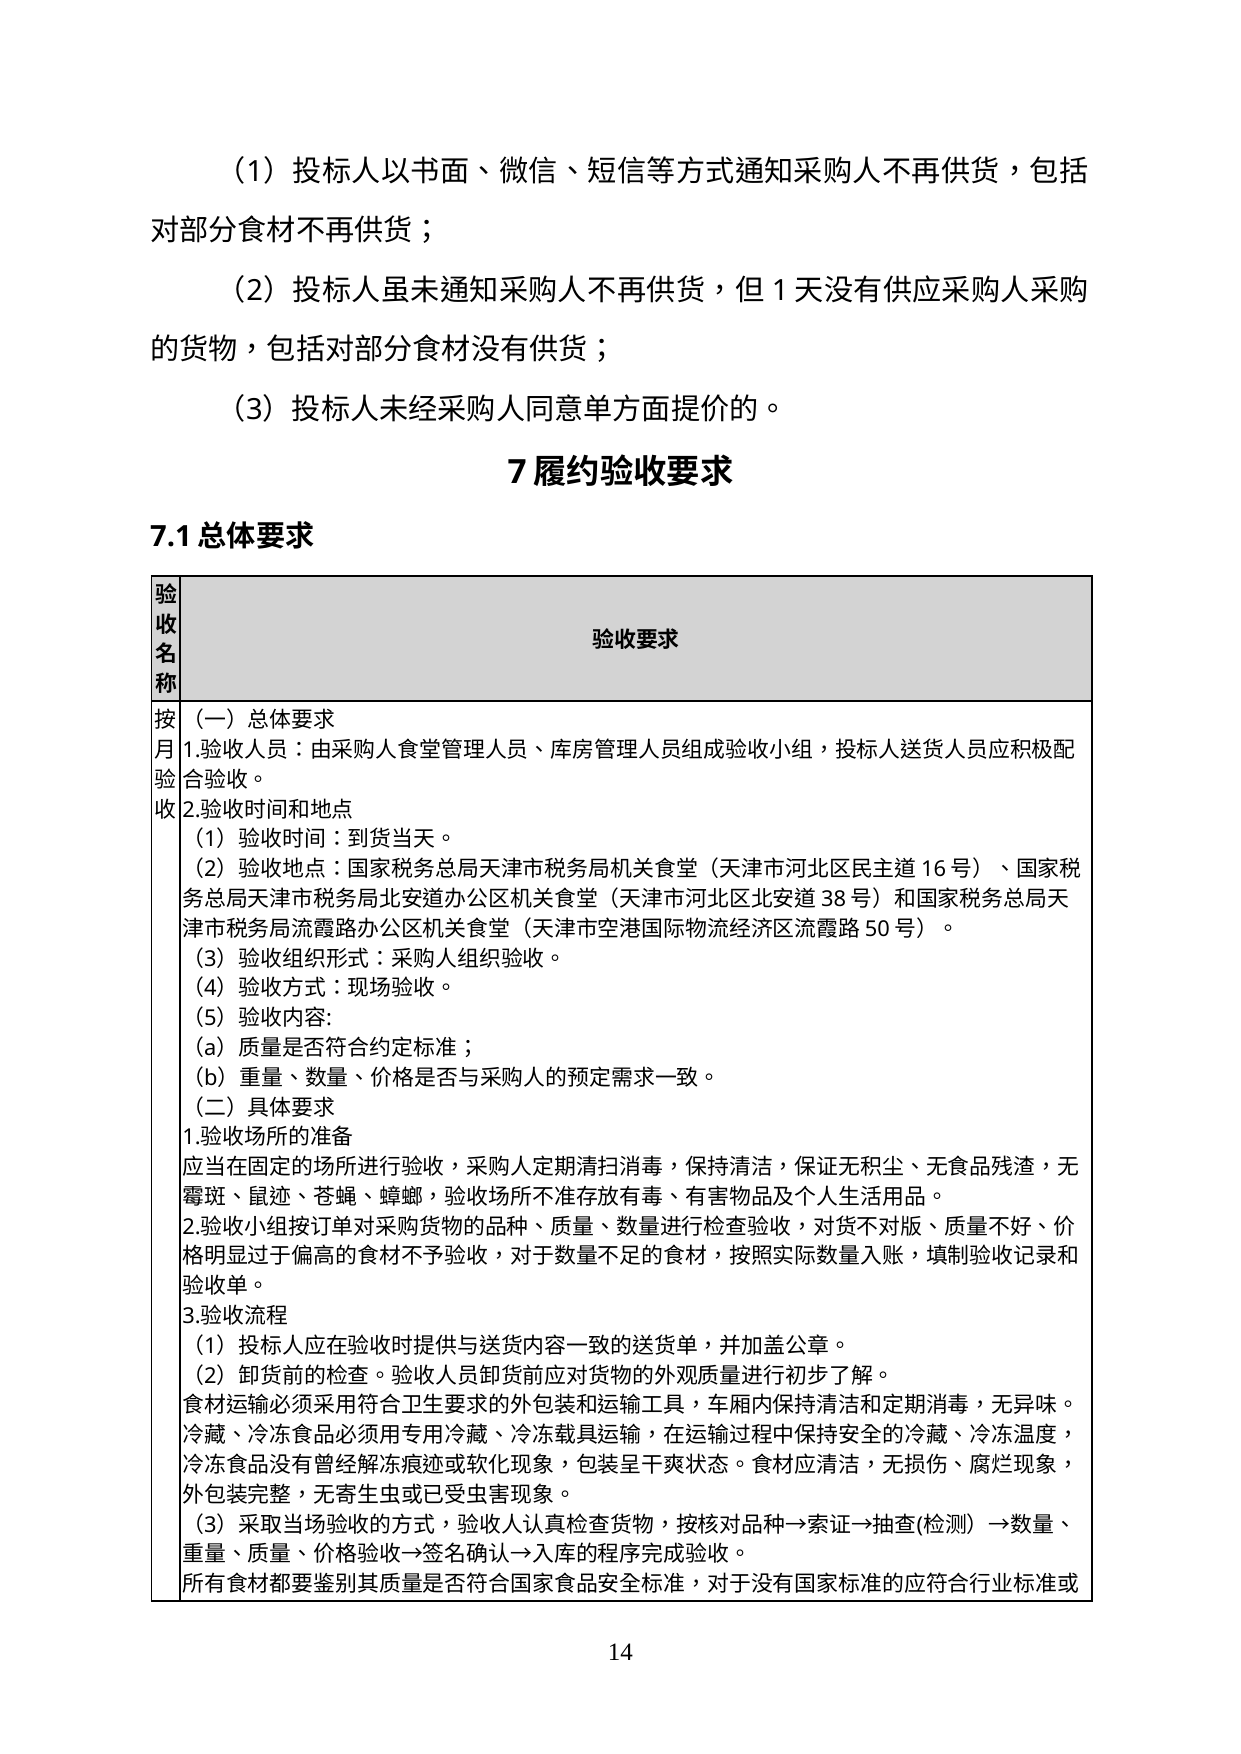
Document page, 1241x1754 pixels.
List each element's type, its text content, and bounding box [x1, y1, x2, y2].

table_header 验收名称 [152, 577, 179, 700]
text （1）投标人以书面、微信、短信等方式通知采购人不再供货，包括对部分食材不再供货； [150, 150, 1090, 249]
table_header 验收要求 [181, 577, 1091, 700]
text （2）投标人虽未通知采购人不再供货，但1天没有供应采购人采购的货物，包括对部分食材没有供货； [150, 269, 1090, 368]
subtitle 7.1总体要求 [150, 516, 1090, 555]
text （3）投标人未经采购人同意单方面提价的。 [150, 388, 1090, 428]
subtitle 7履约验收要求 [150, 447, 1090, 493]
table_cell 按月验收 [152, 702, 179, 1600]
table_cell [181, 702, 1091, 1600]
